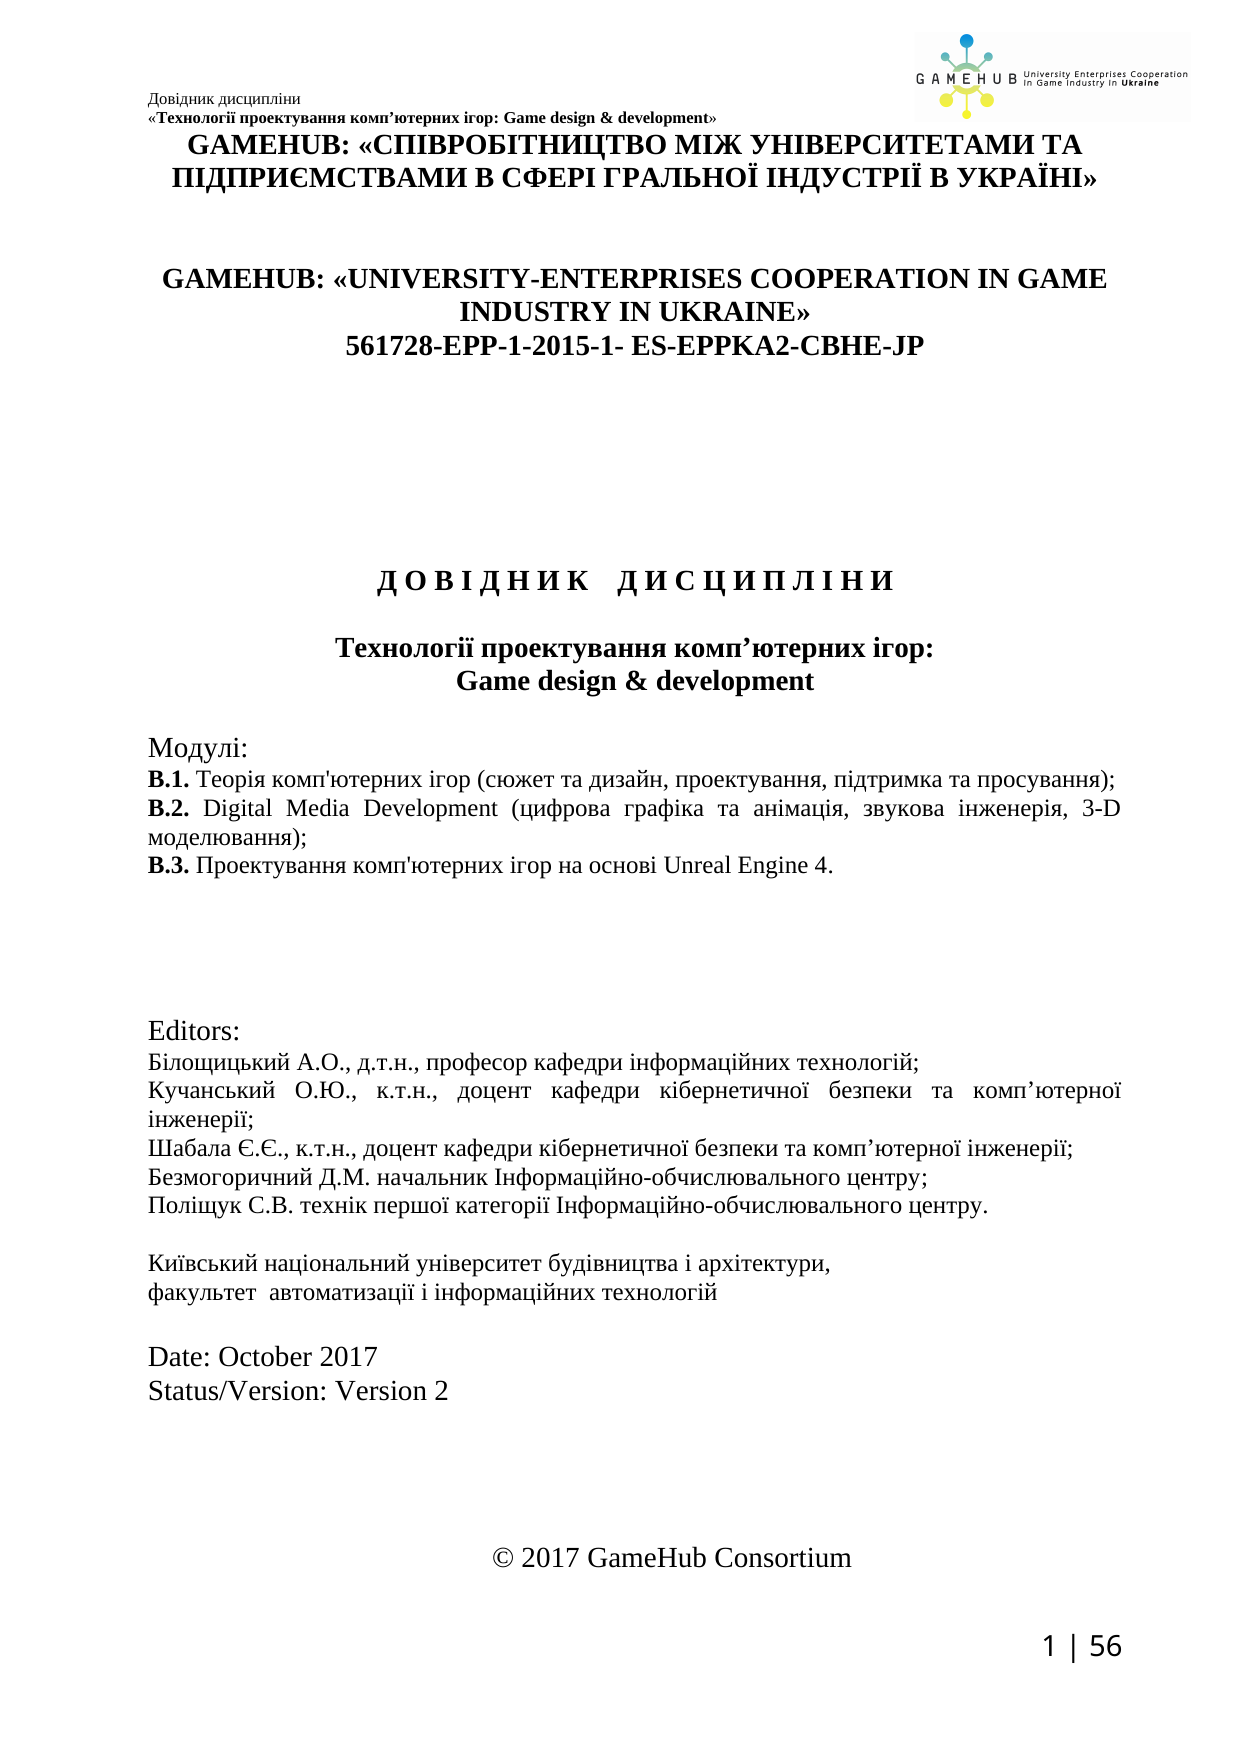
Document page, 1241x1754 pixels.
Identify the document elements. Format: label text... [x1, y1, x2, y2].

text B.3. Проектування комп'ютерних ігор на основі Unreal Engine 4. [148, 850, 1122, 879]
text B.1. Теорія комп'ютерних ігор (сюжет та дизайн, проектування, підтримка та просування); [148, 764, 1122, 793]
text Шабала Є.Є., к.т.н., доцент кафедри кібернетичної безпеки та комп’ютерної інженерії; [148, 1133, 1122, 1162]
text Editors: [148, 1013, 1122, 1047]
text GameHub: «University-Enterprises Cooperation in Game Industry in Ukraine» [148, 261, 1122, 328]
text Київський національний університет будівництва і архітектури, факультет автоматизації і інформаційних технологій [148, 1248, 1122, 1306]
picture [914, 32, 1192, 122]
text Безмогоричний Д.М. начальник Інформаційно-обчислювального центру; [148, 1162, 1122, 1191]
text Date: October 2017 [148, 1339, 1122, 1373]
title GAMEHUB: «СПІВРОБІТНИЦТВО МІЖ УНІВЕРСИТЕТАМИ ТА ПІДПРИЄМСТВАМИ В СФЕРІ ГРАЛЬНОЇ ІНДУСТРІЇ В УКРАЇНІ» [148, 127, 1122, 194]
text Технології проектування комп’ютерних ігор: [148, 630, 1122, 663]
text B.2. Digital Media Development (цифрова графіка та анімація, звукова інженерія, 3-D моделювання); [148, 793, 1122, 850]
text 561728-EPP-1-2015-1- ES-EPPKA2-CBHE-JP [148, 328, 1122, 362]
text Кучанський О.Ю., к.т.н., доцент кафедри кібернетичної безпеки та комп’ютерної інженерії; [148, 1076, 1122, 1133]
text Game design & development [148, 663, 1122, 697]
text Status/Version: Version 2 [148, 1373, 1122, 1406]
text Модулі: [148, 731, 1122, 764]
text Поліщук С.В. технік першої категорії Інформаційно-обчислювального центру. [148, 1191, 1122, 1219]
text Білощицький А.О., д.т.н., професор кафедри інформаційних технологій; [148, 1047, 1122, 1076]
text © 2017 GameHub Consortium [148, 1540, 1122, 1574]
text Д О В І Д Н И К Д И С Ц И П Л І Н И [148, 563, 1122, 596]
